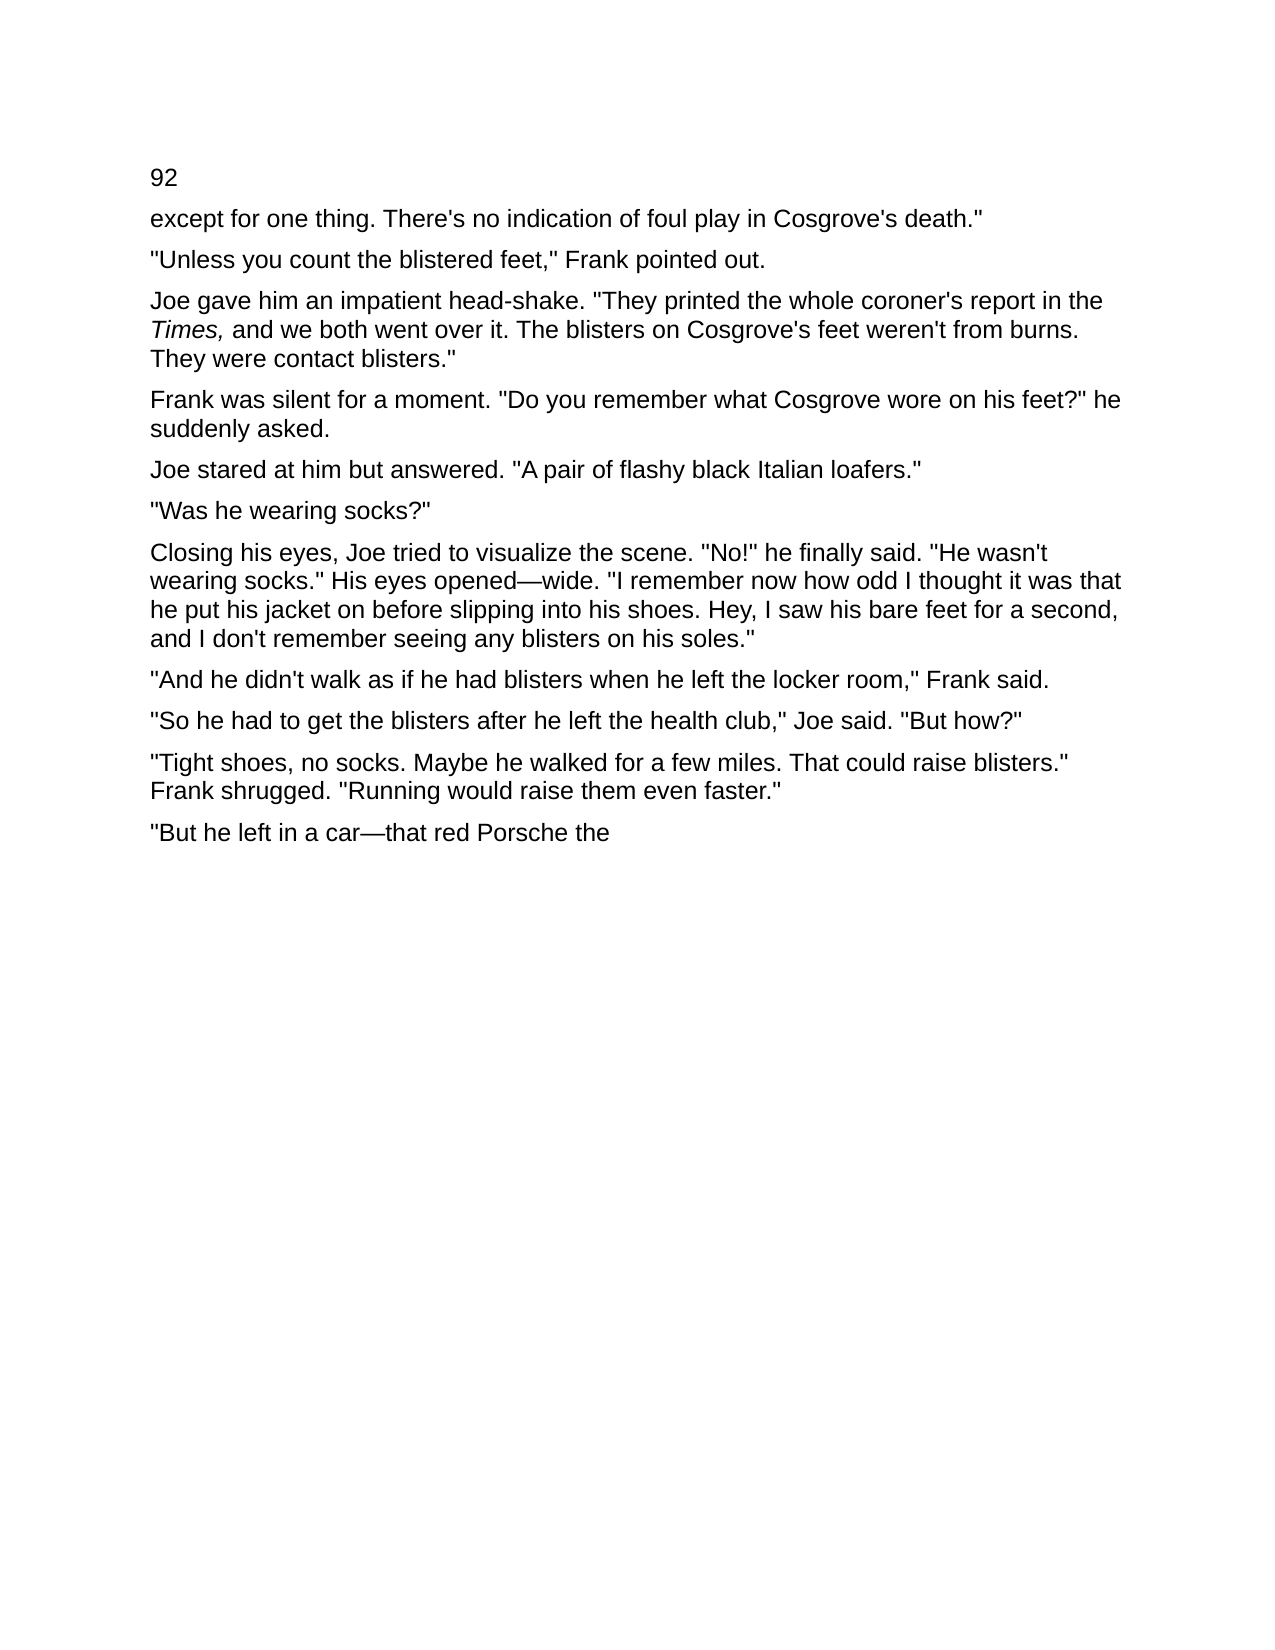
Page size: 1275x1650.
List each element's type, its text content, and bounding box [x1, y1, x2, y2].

text "Tight shoes, no socks. Maybe he walked for a few miles. That could raise blisters." Frank shrugged. "Running would raise them even faster." [150, 747, 1125, 805]
text "Was he wearing socks?" [150, 496, 1125, 525]
text "Unless you count the blistered feet," Frank pointed out. [150, 245, 1125, 274]
text Frank was silent for a moment. "Do you remember what Cosgrove wore on his feet?" he suddenly asked. [150, 385, 1125, 442]
text Closing his eyes, Joe tried to visualize the scene. "No!" he finally said. "He wasn't wearing socks." His eyes opened—wide. "I remember now how odd I thought it was that he put his jacket on before slipping into his shoes. Hey, I saw his bare feet for a second, and I don't remember seeing any blisters on his soles." [150, 537, 1125, 652]
text except for one thing. There's no indication of foul play in Cosgrove's death." [150, 204, 1125, 232]
text Joe stared at him but answered. "A pair of flashy black Italian loafers." [150, 455, 1125, 484]
text "But he left in a car—that red Porsche the [150, 817, 1125, 846]
text "And he didn't walk as if he had blisters when he left the locker room," Frank said. [150, 665, 1125, 694]
text Joe gave him an impatient head-shake. "They printed the whole coroner's report in the Times, and we both went over it. The blisters on Cosgrove's feet weren't from burns. They were contact blisters." [150, 286, 1125, 372]
text "So he had to get the blisters after he left the health club," Joe said. "But how?" [150, 706, 1125, 735]
text 92 [150, 162, 1125, 191]
